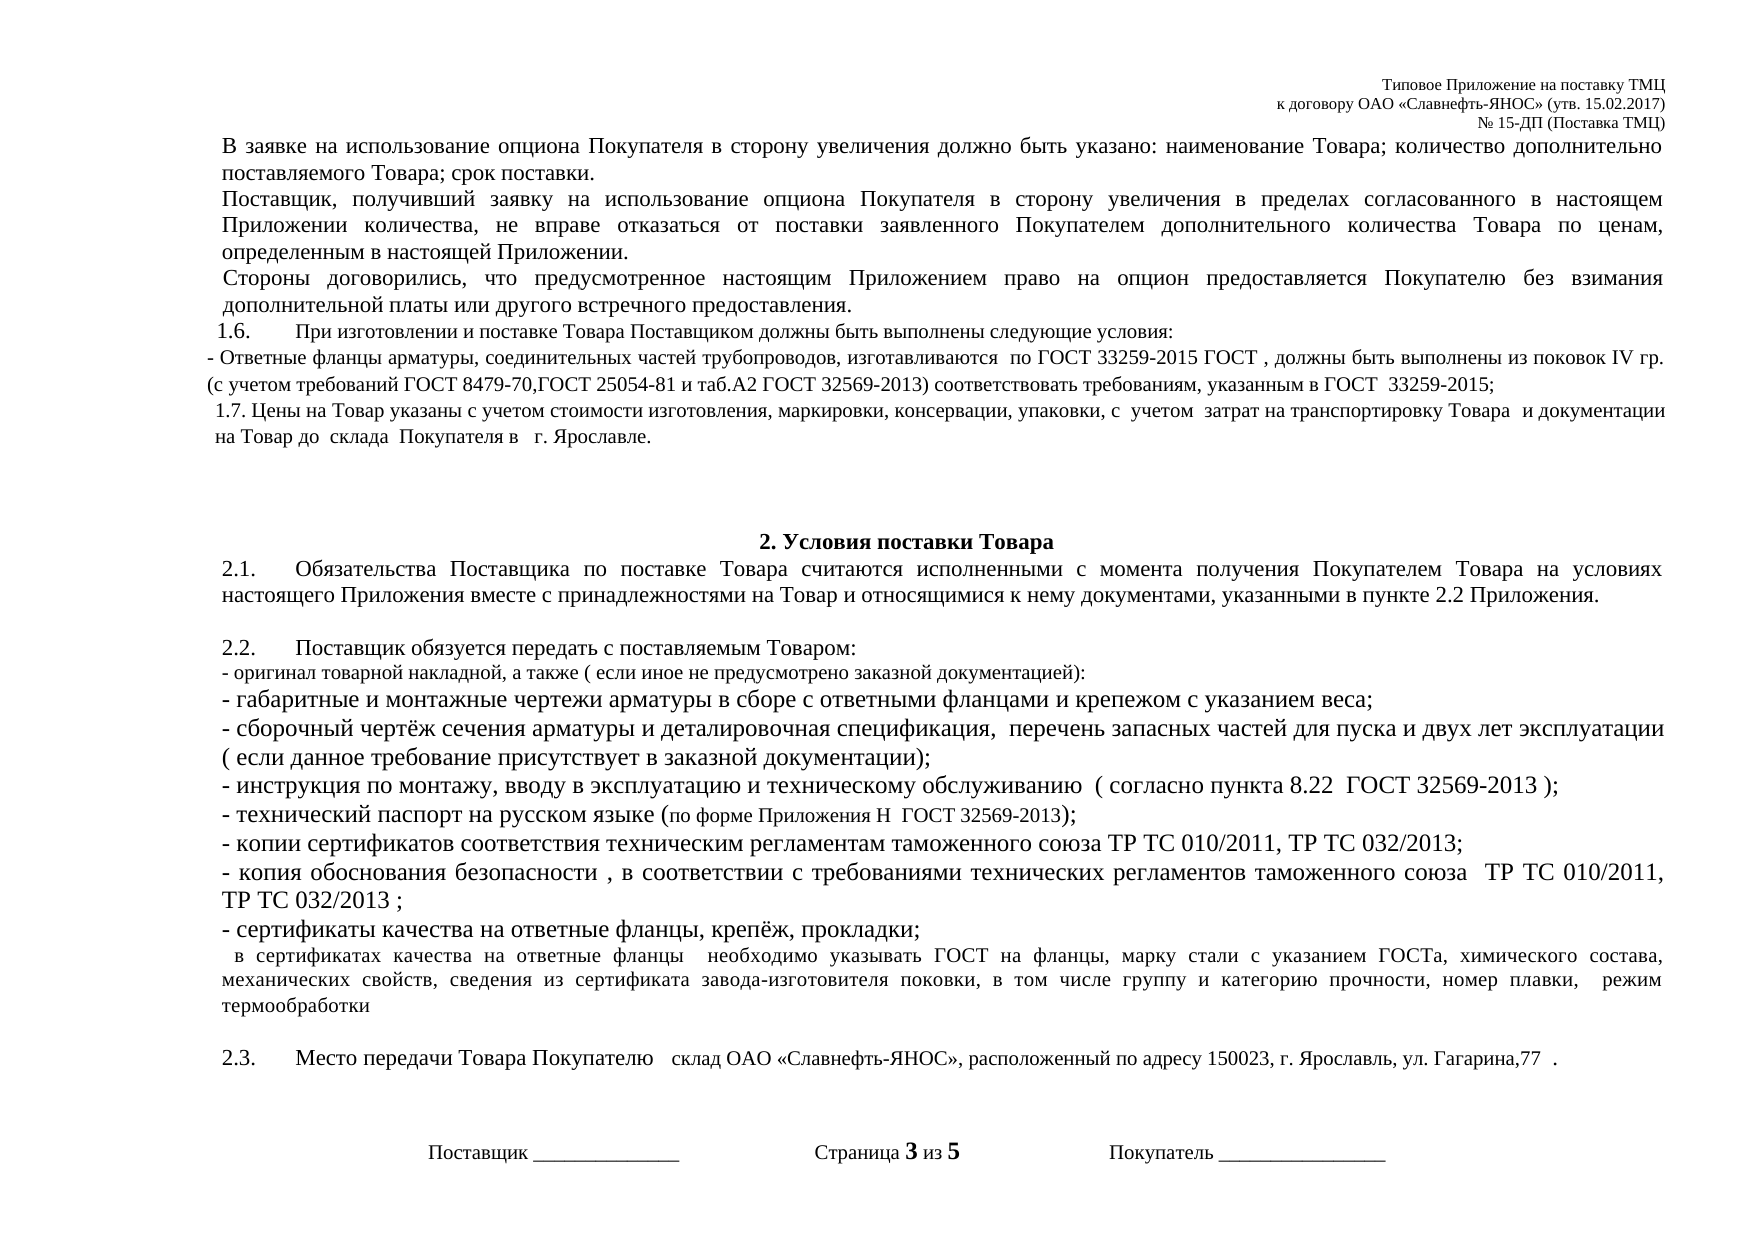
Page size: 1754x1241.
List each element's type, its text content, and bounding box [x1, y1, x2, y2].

text 2.1. Обязательства Поставщика по поставке Товара считаются исполненными с момента получения Покупателем Товара на условиях настоящего Приложения вместе с принадлежностями на Товар и относящимися к нему документами, указанными в пункте 2.2 Приложения. [222, 555, 1665, 607]
text 2.3. Место передачи Товара Покупателю . [222, 1044, 1665, 1070]
text 2.2. Поставщик обязуется передать с поставляемым Товаром: [222, 634, 1665, 660]
text 2. Условия поставки Товара [148, 528, 1665, 555]
